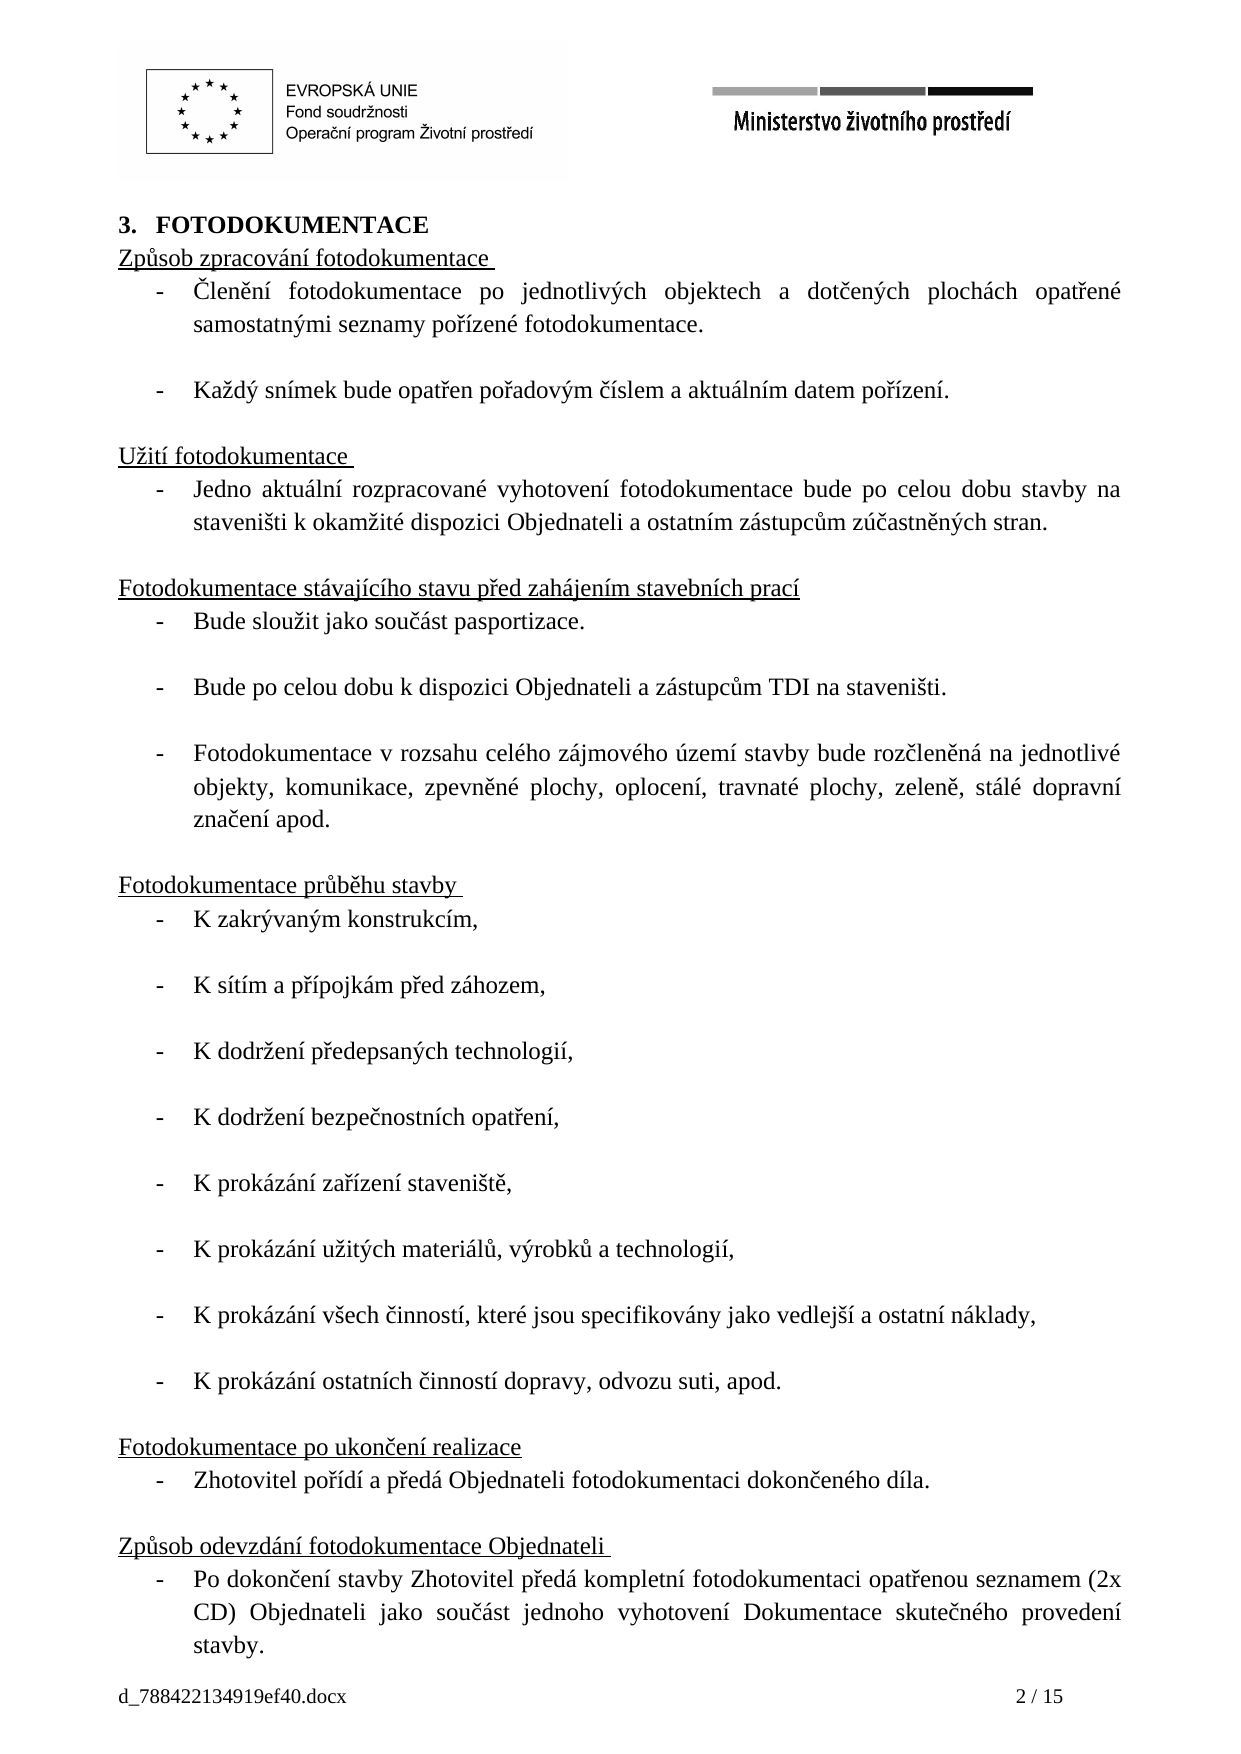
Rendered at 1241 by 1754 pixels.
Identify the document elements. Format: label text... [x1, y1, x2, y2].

text Způsob odevzdání fotodokumentace Objednateli [118, 1531, 1122, 1560]
list Bude po celou dobu k dispozici Objednateli a zástupcům TDI na staveništi. [156, 672, 1122, 701]
list K prokázání užitých materiálů, výrobků a technologií, [156, 1234, 1122, 1263]
list Fotodokumentace v rozsahu celého zájmového území stavby bude rozčleněná na jednotlivé objekty, komunikace, zpevněné plochy, oplocení, travnaté plochy, zeleně, stálé dopravní značení apod. [156, 738, 1122, 833]
list Zhotovitel pořídí a předá Objednateli fotodokumentaci dokončeného díla. [156, 1465, 1122, 1494]
list K prokázání všech činností, které jsou specifikovány jako vedlejší a ostatní náklady, [156, 1300, 1122, 1329]
text Užití fotodokumentace [118, 441, 1122, 470]
text Fotodokumentace průběhu stavby [118, 871, 1122, 899]
list Každý snímek bude opatřen pořadovým číslem a aktuálním datem pořízení. [156, 375, 1122, 404]
list K sítím a přípojkám před záhozem, [156, 970, 1122, 998]
text Fotodokumentace po ukončení realizace [118, 1432, 1122, 1461]
list Po dokončení stavby Zhotovitel předá kompletní fotodokumentaci opatřenou seznamem (2x CD) Objednateli jako součást jednoho vyhotovení Dokumentace skutečného provedení stavby. [156, 1564, 1122, 1659]
picture [681, 40, 1063, 182]
text Způsob zpracování fotodokumentace [118, 243, 1122, 272]
list K prokázání zařízení staveniště, [156, 1168, 1122, 1197]
list K zakrývaným konstrukcím, [156, 904, 1122, 932]
list Členění fotodokumentace po jednotlivých objektech a dotčených plochách opatřené samostatnými seznamy pořízené fotodokumentace. [156, 276, 1122, 338]
list Bude sloužit jako součást pasportizace. [156, 606, 1122, 635]
list K dodržení předepsaných technologií, [156, 1036, 1122, 1064]
text Fotodokumentace stávajícího stavu před zahájením stavebních prací [118, 573, 1122, 602]
picture [118, 41, 569, 182]
list K dodržení bezpečnostních opatření, [156, 1102, 1122, 1131]
list K prokázání ostatních činností dopravy, odvozu suti, apod. [156, 1366, 1122, 1395]
list FOTODOKUMENTACE [118, 210, 1122, 239]
list Jedno aktuální rozpracované vyhotovení fotodokumentace bude po celou dobu stavby na staveništi k okamžité dispozici Objednateli a ostatním zástupcům zúčastněných stran. [156, 474, 1122, 536]
